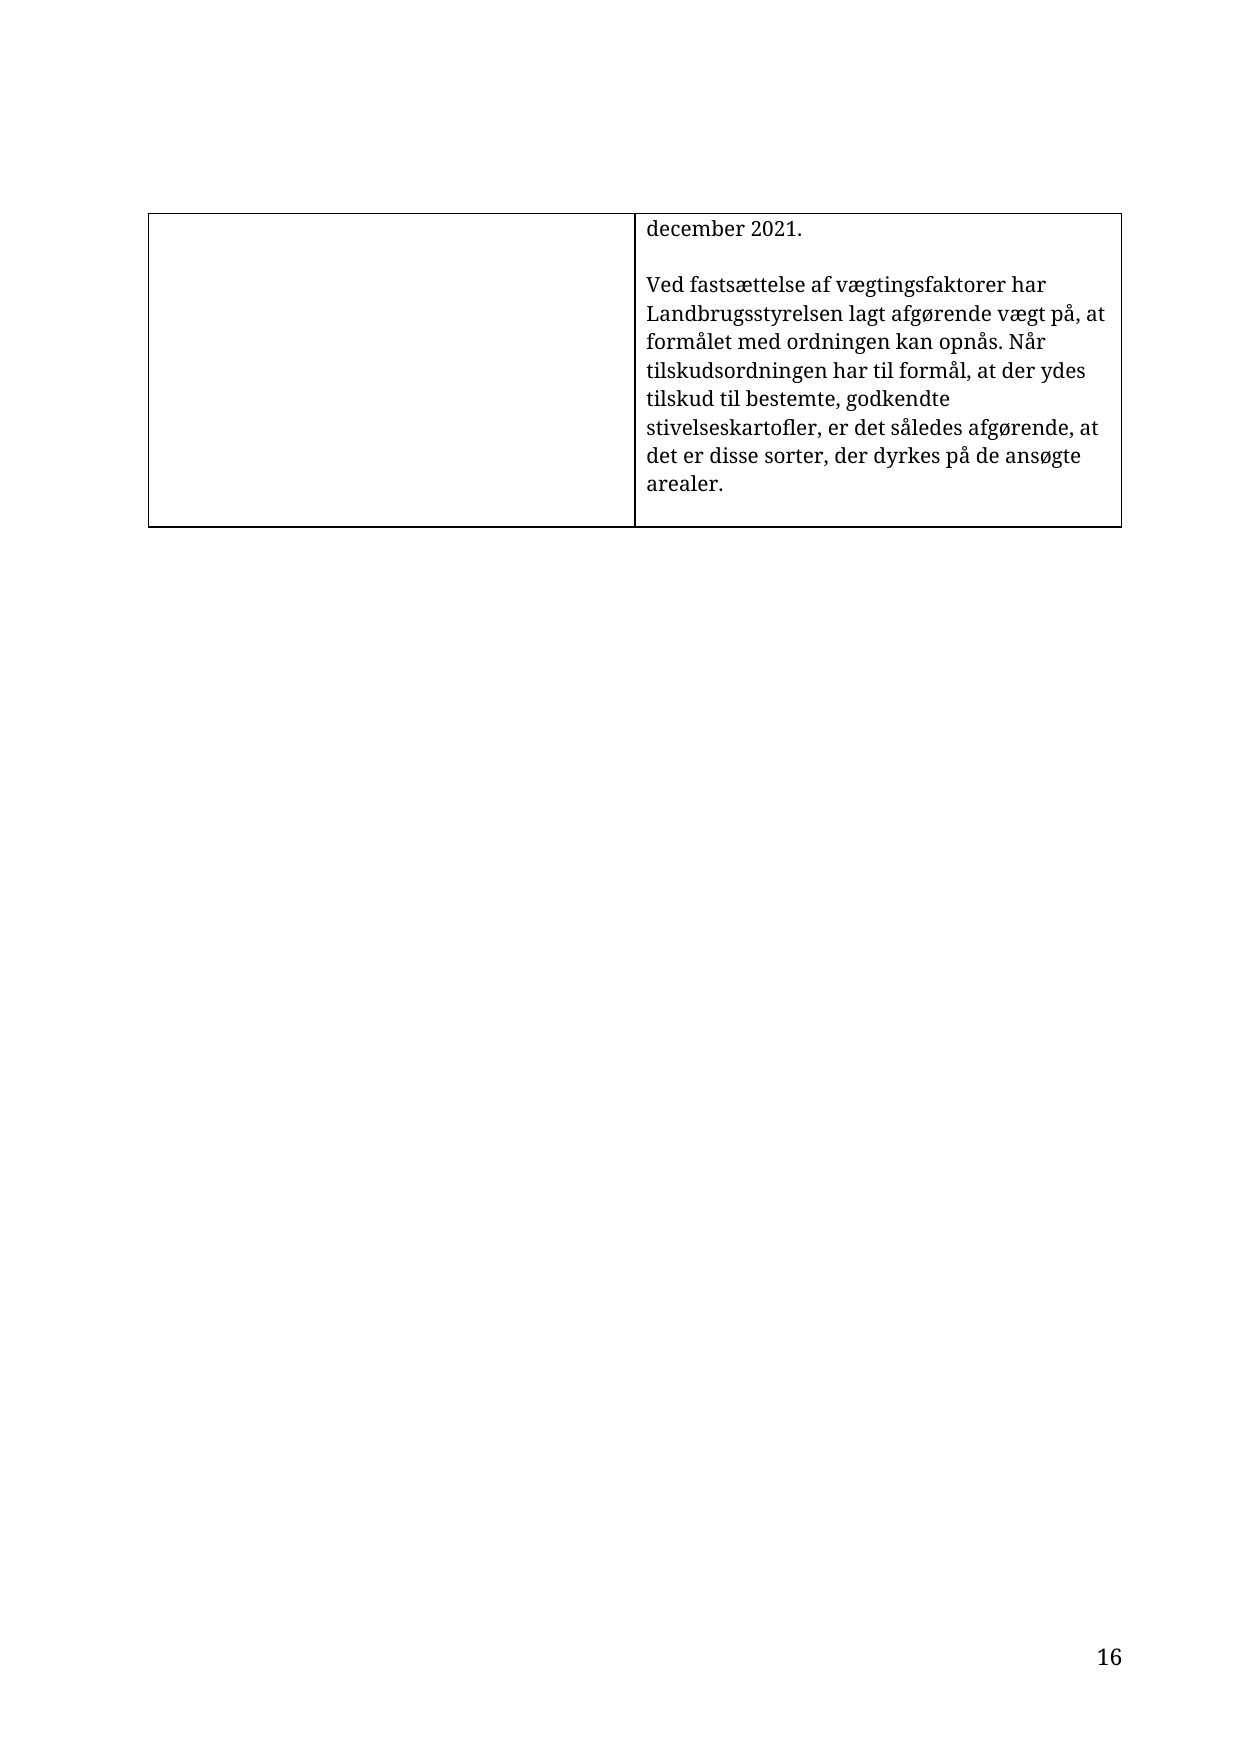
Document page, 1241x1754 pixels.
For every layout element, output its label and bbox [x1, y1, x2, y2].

table_cell [149, 214, 634, 526]
table_cell [636, 214, 1121, 526]
